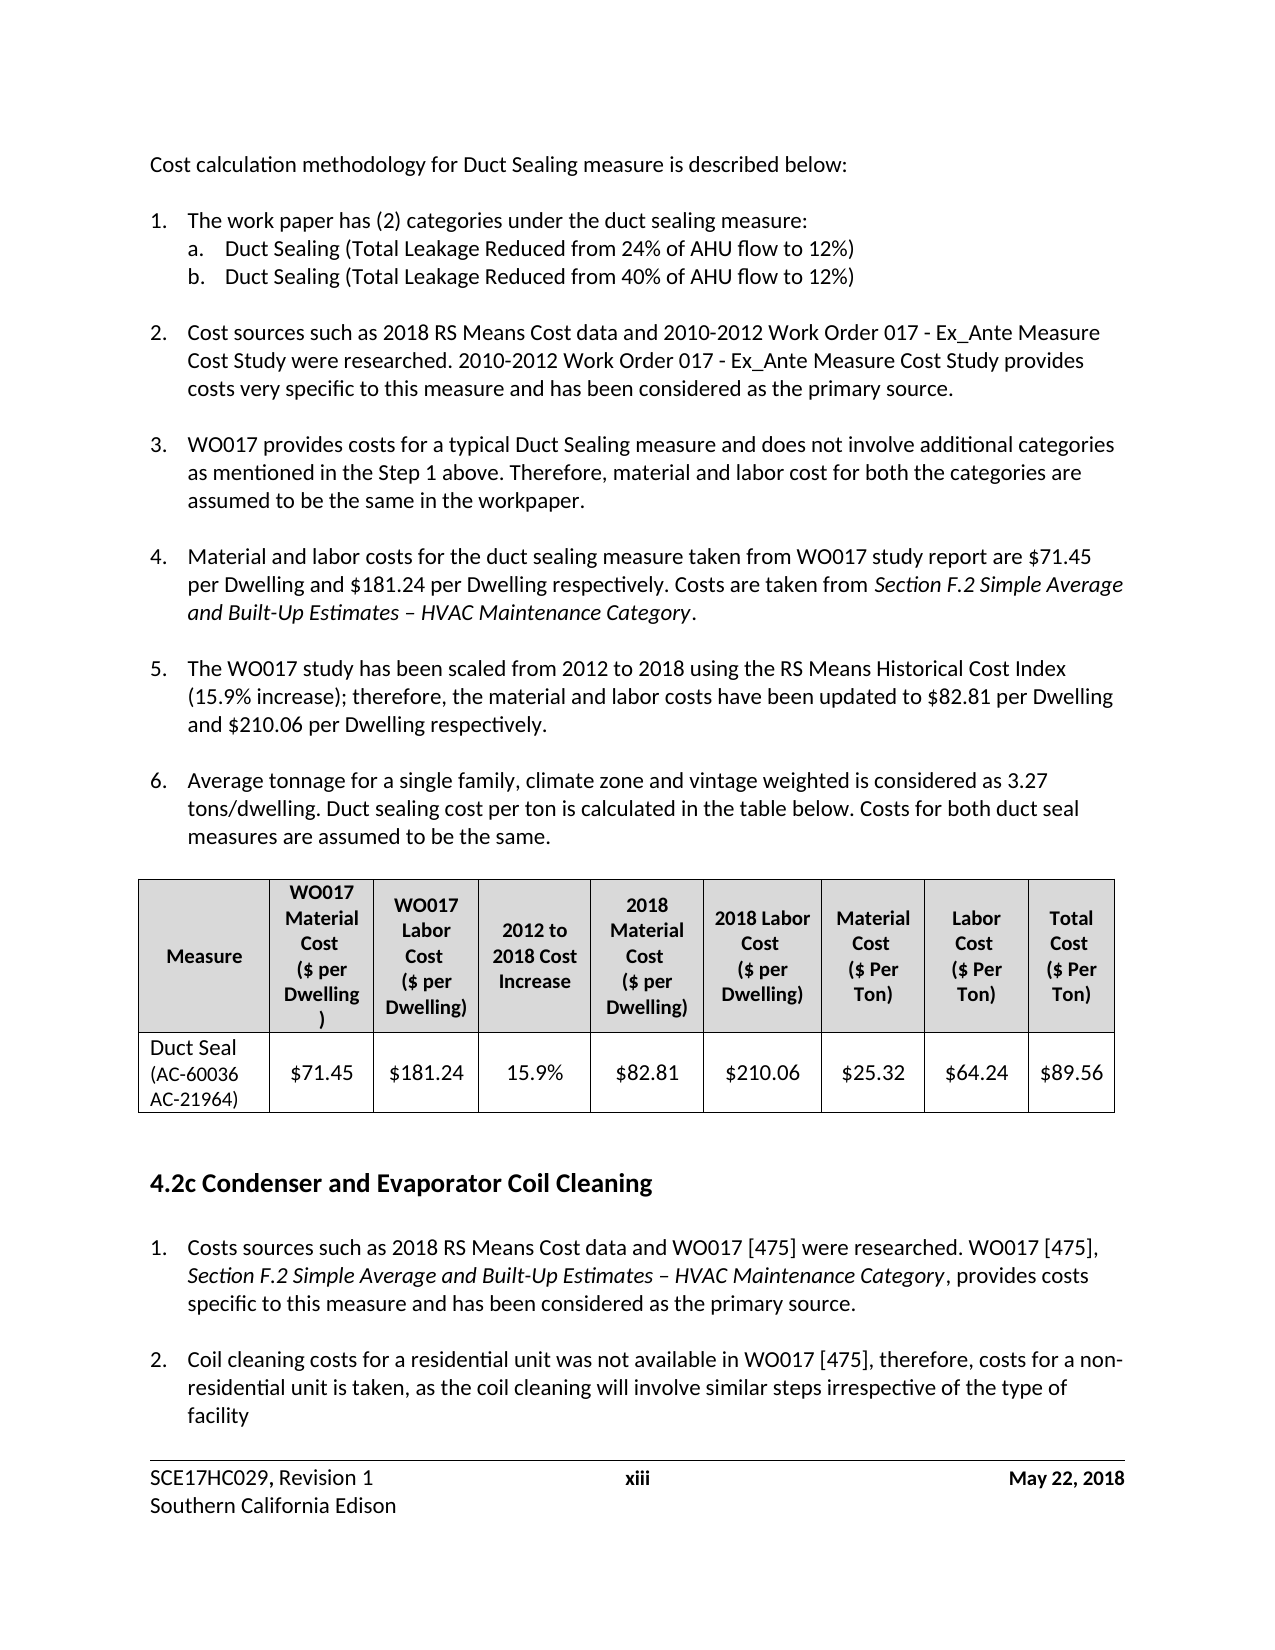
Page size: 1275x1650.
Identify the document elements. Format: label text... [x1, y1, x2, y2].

list The work paper has (2) categories under the duct sealing measure: [150, 206, 1125, 234]
table_header 2012 to 2018 Cost Increase [479, 880, 590, 1032]
list Material and labor costs for the duct sealing measure taken from WO017 study report are $71.45 per Dwelling and $181.24 per Dwelling respectively. Costs are taken from Section F.2 Simple Average and Built-Up Estimates – HVAC Maintenance Category. [150, 542, 1125, 626]
table_cell $64.24 [925, 1033, 1028, 1112]
table_header WO017 Labor Cost ($ per Dwelling) [374, 880, 478, 1032]
table_cell $25.32 [822, 1033, 924, 1112]
list Duct Sealing (Total Leakage Reduced from 40% of AHU flow to 12%) [187, 262, 1125, 290]
subtitle 4.2c Condenser and Evaporator Coil Cleaning [150, 1166, 1125, 1199]
list Average tonnage for a single family, climate zone and vintage weighted is considered as 3.27 tons/dwelling. Duct sealing cost per ton is calculated in the table below. Costs for both duct seal measures are assumed to be the same. [150, 766, 1125, 851]
table_header Labor Cost ($ Per Ton) [925, 880, 1028, 1032]
table_cell $181.24 [374, 1033, 478, 1112]
table_cell 15.9% [479, 1033, 590, 1112]
table_cell Duct Seal (AC-60036 AC-21964) [139, 1033, 269, 1112]
list The WO017 study has been scaled from 2012 to 2018 using the RS Means Historical Cost Index (15.9% increase); therefore, the material and labor costs have been updated to $82.81 per Dwelling and $210.06 per Dwelling respectively. [150, 654, 1125, 738]
table_cell $71.45 [270, 1033, 373, 1112]
list WO017 provides costs for a typical Duct Sealing measure and does not involve additional categories as mentioned in the Step 1 above. Therefore, material and labor cost for both the categories are assumed to be the same in the workpaper. [150, 430, 1125, 514]
list Cost sources such as 2018 RS Means Cost data and 2010-2012 Work Order 017 - Ex_Ante Measure Cost Study were researched. 2010-2012 Work Order 017 - Ex_Ante Measure Cost Study provides costs very specific to this measure and has been considered as the primary source. [150, 318, 1125, 402]
list Duct Sealing (Total Leakage Reduced from 24% of AHU flow to 12%) [187, 234, 1125, 262]
list Costs sources such as 2018 RS Means Cost data and WO017 [475] were researched. WO017 [475], Section F.2 Simple Average and Built-Up Estimates – HVAC Maintenance Category, provides costs specific to this measure and has been considered as the primary source. [150, 1233, 1125, 1317]
table_header Measure [139, 880, 269, 1032]
table_cell $82.81 [591, 1033, 703, 1112]
list Coil cleaning costs for a residential unit was not available in WO017 [475], therefore, costs for a non-residential unit is taken, as the coil cleaning will involve similar steps irrespective of the type of facility [150, 1345, 1125, 1429]
table_header Total Cost ($ Per Ton) [1029, 880, 1114, 1032]
table_cell $89.56 [1029, 1033, 1114, 1112]
table_header WO017 Material Cost ($ per Dwelling) [270, 880, 373, 1032]
table_header 2018 Labor Cost ($ per Dwelling) [704, 880, 821, 1032]
table_cell $210.06 [704, 1033, 821, 1112]
table_header Material Cost ($ Per Ton) [822, 880, 924, 1032]
text Cost calculation methodology for Duct Sealing measure is described below: [150, 150, 1125, 178]
table_header 2018 Material Cost ($ per Dwelling) [591, 880, 703, 1032]
